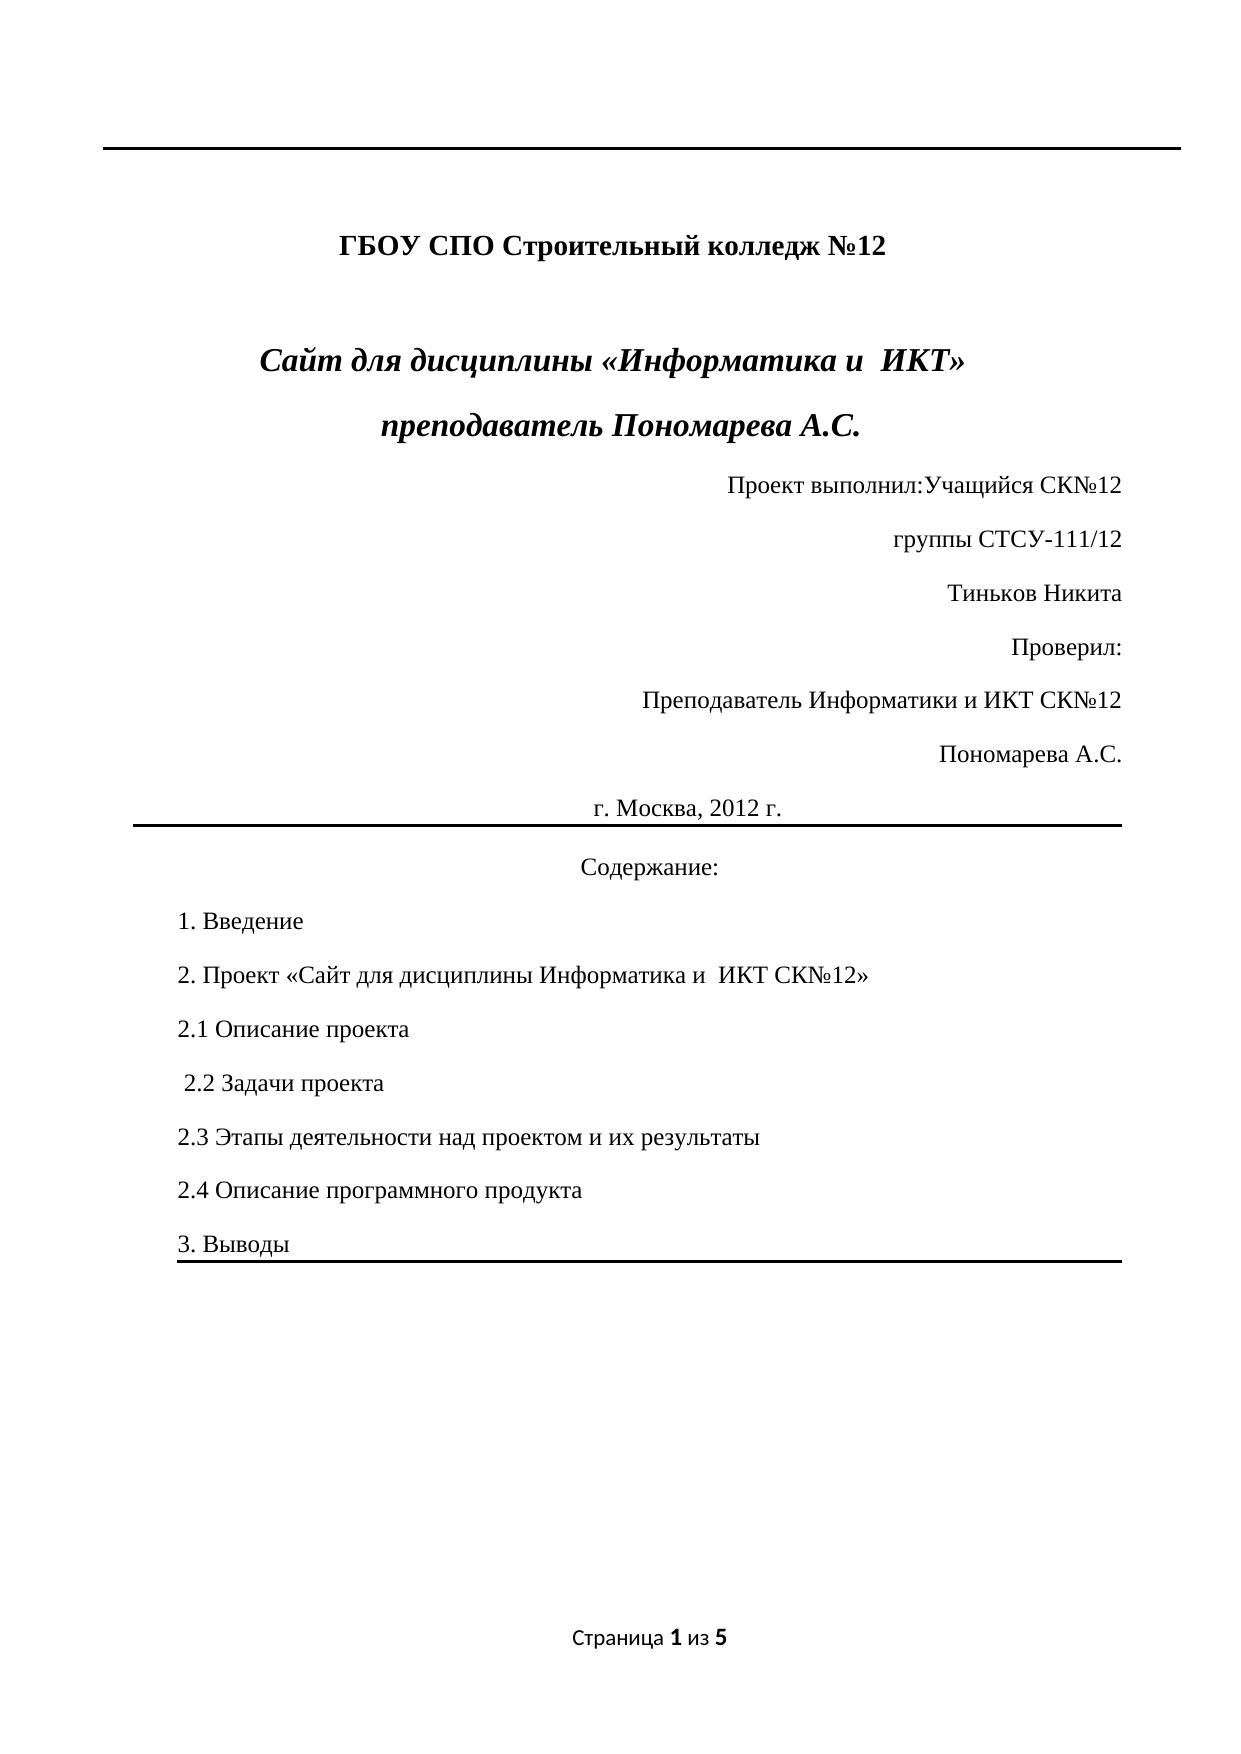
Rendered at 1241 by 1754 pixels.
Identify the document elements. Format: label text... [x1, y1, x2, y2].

text преподаватель Пономарева А.С. [103, 405, 1122, 443]
text ГБОУ СПО Строительный колледж №12 [103, 228, 1122, 262]
text 2.4 Описание программного продукта [177, 1175, 1122, 1204]
text группы СТСУ-111/12 [103, 524, 1122, 553]
text г. Москва, 2012 г. [133, 793, 1122, 824]
text Содержание: [177, 852, 1122, 881]
text 2.1 Описание проекта [177, 1014, 1122, 1043]
text 3. Выводы [177, 1229, 1122, 1260]
text Тиньков Никита [103, 578, 1122, 607]
text 2. Проект «Сайт для дисциплины Информатика и ИКТ СК№12» [177, 960, 1122, 989]
text Преподаватель Информатики и ИКТ СК№12 [103, 686, 1122, 714]
text Пономарева А.С. [103, 739, 1122, 768]
text Проверил: [103, 632, 1122, 660]
text 2.2 Задачи проекта [177, 1068, 1122, 1096]
text 1. Введение [177, 906, 1122, 935]
text 2.3 Этапы деятельности над проектом и их результаты [177, 1122, 1122, 1150]
text Сайт для дисциплины «Информатика и ИКТ» [103, 340, 1122, 379]
text Проект выполнил:Учащийся СК№12 [103, 470, 1122, 499]
